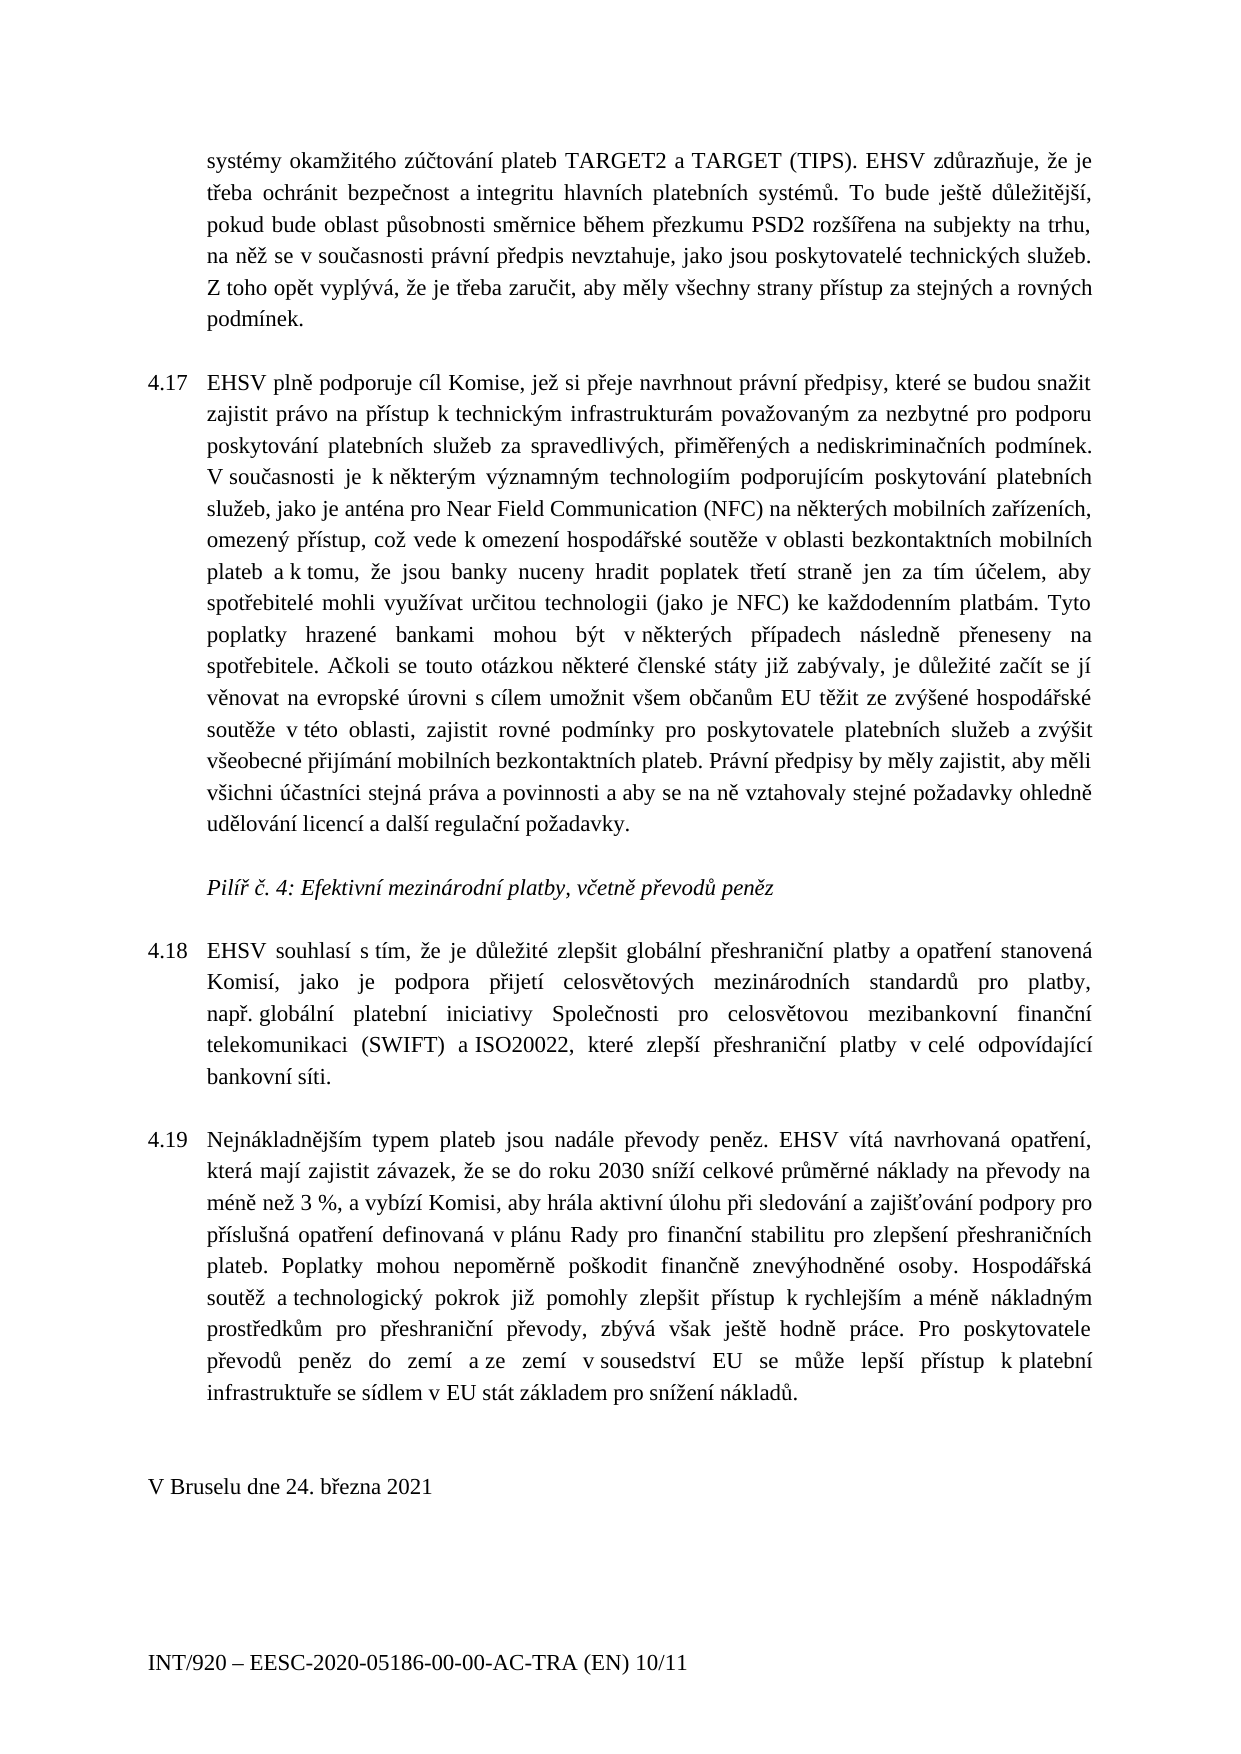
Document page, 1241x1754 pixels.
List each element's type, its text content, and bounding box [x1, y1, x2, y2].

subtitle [148, 148, 1093, 332]
subtitle EHSV plně podporuje cíl Komise, jež si přeje navrhnout právní předpisy, které se budou snažit zajistit právo na přístup k technickým infrastrukturám považovaným za nezbytné pro podporu poskytování platebních služeb za spravedlivých, přiměřených a nediskriminačních podmínek. V současnosti je k některým významným technologiím podporujícím poskytování platebních služeb, jako je anténa pro Near Field Communication (NFC) na některých mobilních zařízeních, omezený přístup, což vede k omezení hospodářské soutěže v oblasti bezkontaktních mobilních plateb a k tomu, že jsou banky nuceny hradit poplatek třetí straně jen za tím účelem, aby spotřebitelé mohli využívat určitou technologii (jako je NFC) ke každodenním platbám. Tyto poplatky hrazené bankami mohou být v některých případech následně přeneseny na spotřebitele. Ačkoli se touto otázkou některé členské státy již zabývaly, je důležité začít se jí věnovat na evropské úrovni s cílem umožnit všem občanům EU těžit ze zvýšené hospodářské soutěže v této oblasti, zajistit rovné podmínky pro poskytovatele platebních služeb a zvýšit všeobecné přijímání mobilních bezkontaktních plateb. Právní předpisy by měly zajistit, aby měli všichni účastníci stejná práva a povinnosti a aby se na ně vztahovaly stejné požadavky ohledně udělování licencí a další regulační požadavky. [148, 368, 1093, 837]
subtitle EHSV souhlasí s tím, že je důležité zlepšit globální přeshraniční platby a opatření stanovená Komisí, jako je podpora přijetí celosvětových mezinárodních standardů pro platby, např. globální platební iniciativy Společnosti pro celosvětovou mezibankovní finanční telekomunikaci (SWIFT) a ISO20022, které zlepší přeshraniční platby v celé odpovídající bankovní síti. [148, 937, 1093, 1089]
subtitle Nejnákladnějším typem plateb jsou nadále převody peněz. EHSV vítá navrhovaná opatření, která mají zajistit závazek, že se do roku 2030 sníží celkové průměrné náklady na převody na méně než 3 %, a vybízí Komisi, aby hrála aktivní úlohu při sledování a zajišťování podpory pro příslušná opatření definovaná v plánu Rady pro finanční stabilitu pro zlepšení přeshraničních plateb. Poplatky mohou nepoměrně poškodit finančně znevýhodněné osoby. Hospodářská soutěž a technologický pokrok již pomohly zlepšit přístup k rychlejším a méně nákladným prostředkům pro přeshraniční převody, zbývá však ještě hodně práce. Pro poskytovatele převodů peněz do zemí a ze zemí v sousedství EU se může lepší přístup k platební infrastruktuře se sídlem v EU stát základem pro snížení nákladů. [148, 1126, 1093, 1405]
text V Bruselu dne 24. března 2021 [148, 1473, 1093, 1499]
text Pilíř č. 4: Efektivní mezinárodní platby, včetně převodů peněz [207, 873, 1093, 900]
